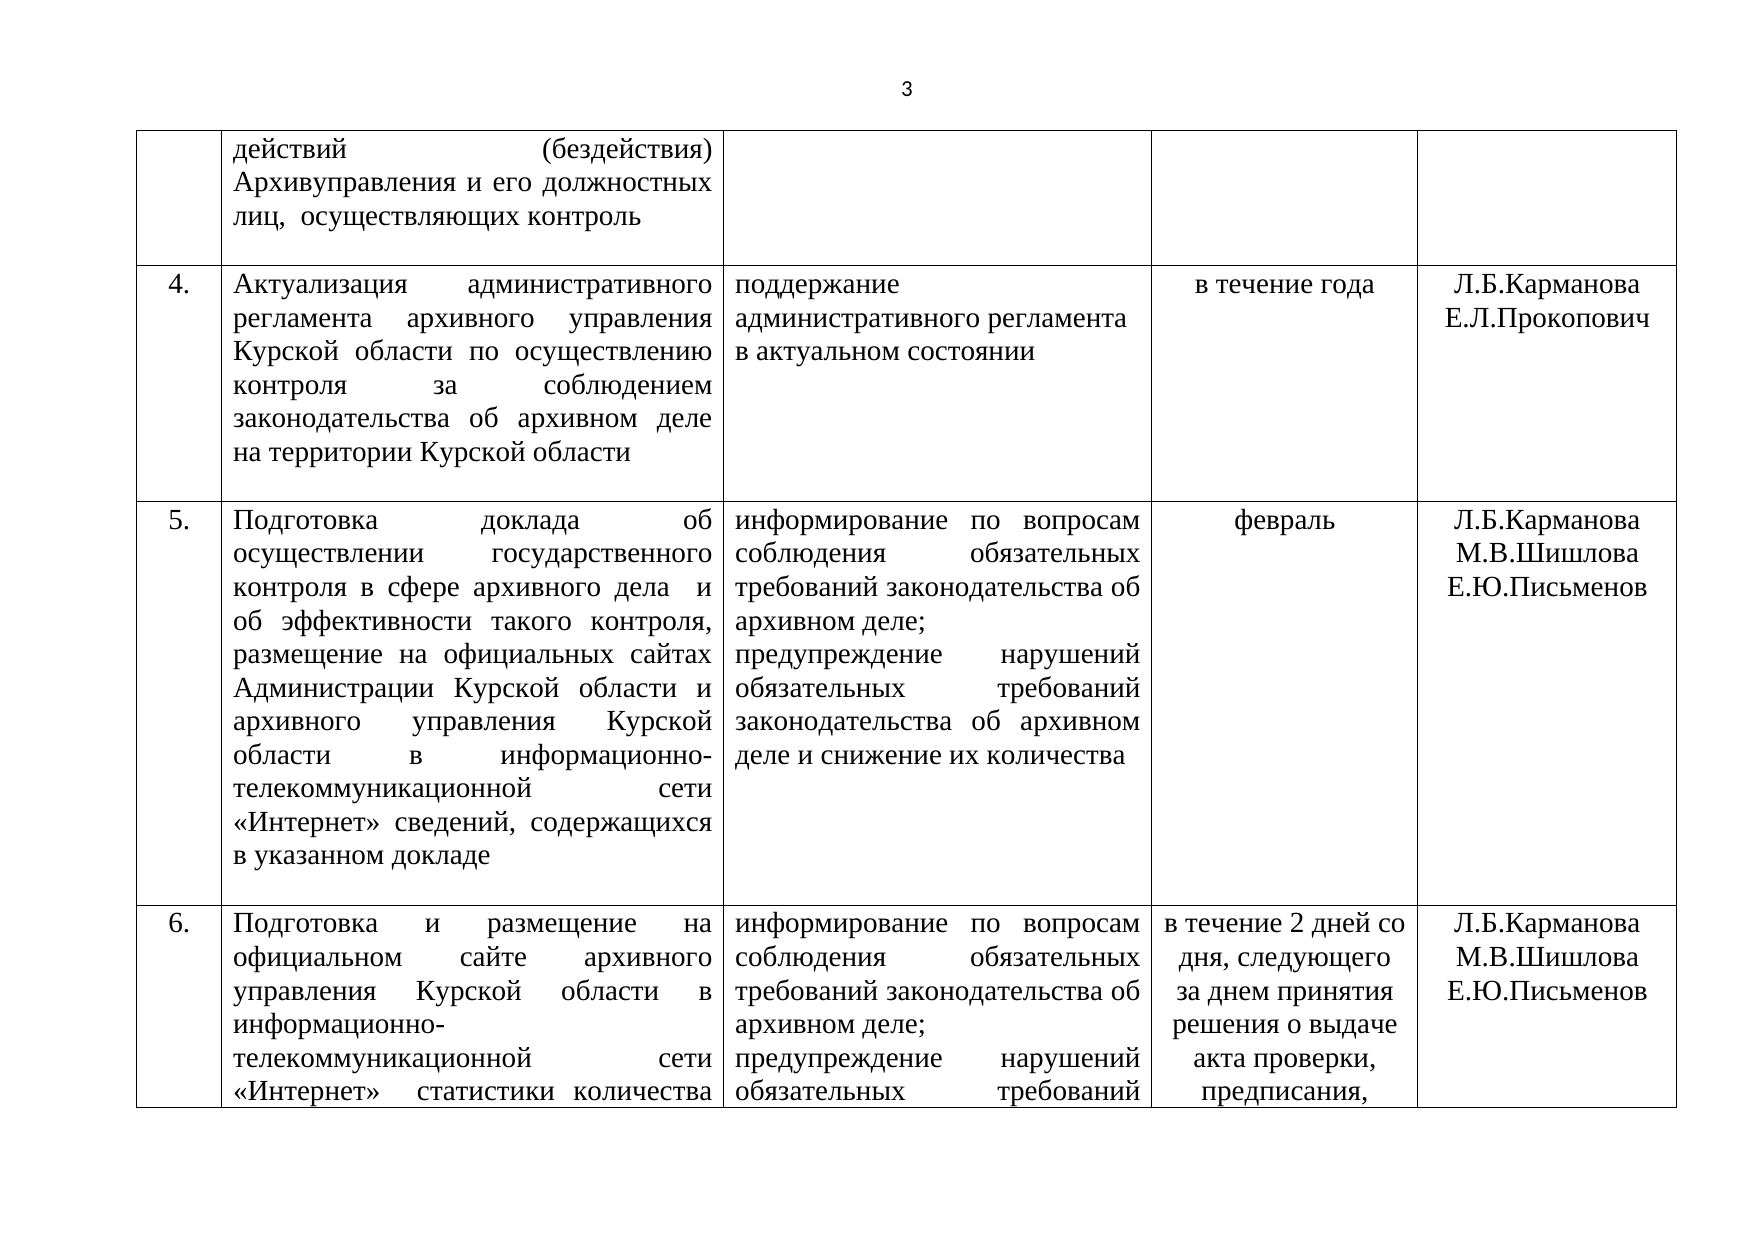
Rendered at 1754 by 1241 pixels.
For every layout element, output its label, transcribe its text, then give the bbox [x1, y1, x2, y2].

table_cell Актуализация административного регламента архивного управления Курской области по осуществлению контроля за соблюдением законодательства об архивном деле на территории Курской области [222, 266, 723, 501]
table_cell Л.Б.Карманова М.В.Шишлова Е.Ю.Письменов [1418, 502, 1676, 904]
table_cell 3. [137, 131, 221, 265]
table_cell поддержание административного регламента в актуальном состоянии [724, 266, 1151, 501]
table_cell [222, 131, 723, 265]
table_cell февраль [1152, 502, 1417, 904]
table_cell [1418, 131, 1676, 265]
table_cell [222, 906, 723, 1107]
table_cell 6. [137, 906, 221, 1107]
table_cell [724, 131, 1151, 265]
table_cell Подготовка доклада об осуществлении государственного контроля в сфере архивного дела и об эффективности такого контроля, размещение на официальных сайтах Администрации Курской области и архивного управления Курской области в информационно-телекоммуникационной сети «Интернет» сведений, содержащихся в указанном докладе [222, 502, 723, 904]
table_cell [724, 906, 1151, 1107]
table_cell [1152, 131, 1417, 265]
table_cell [1152, 906, 1417, 1107]
table_cell 4. [137, 266, 221, 501]
table_cell в течение года [1152, 266, 1417, 501]
table_cell 5. [137, 502, 221, 904]
table_cell Л.Б.Карманова Е.Л.Прокопович [1418, 266, 1676, 501]
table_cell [1418, 906, 1676, 1107]
